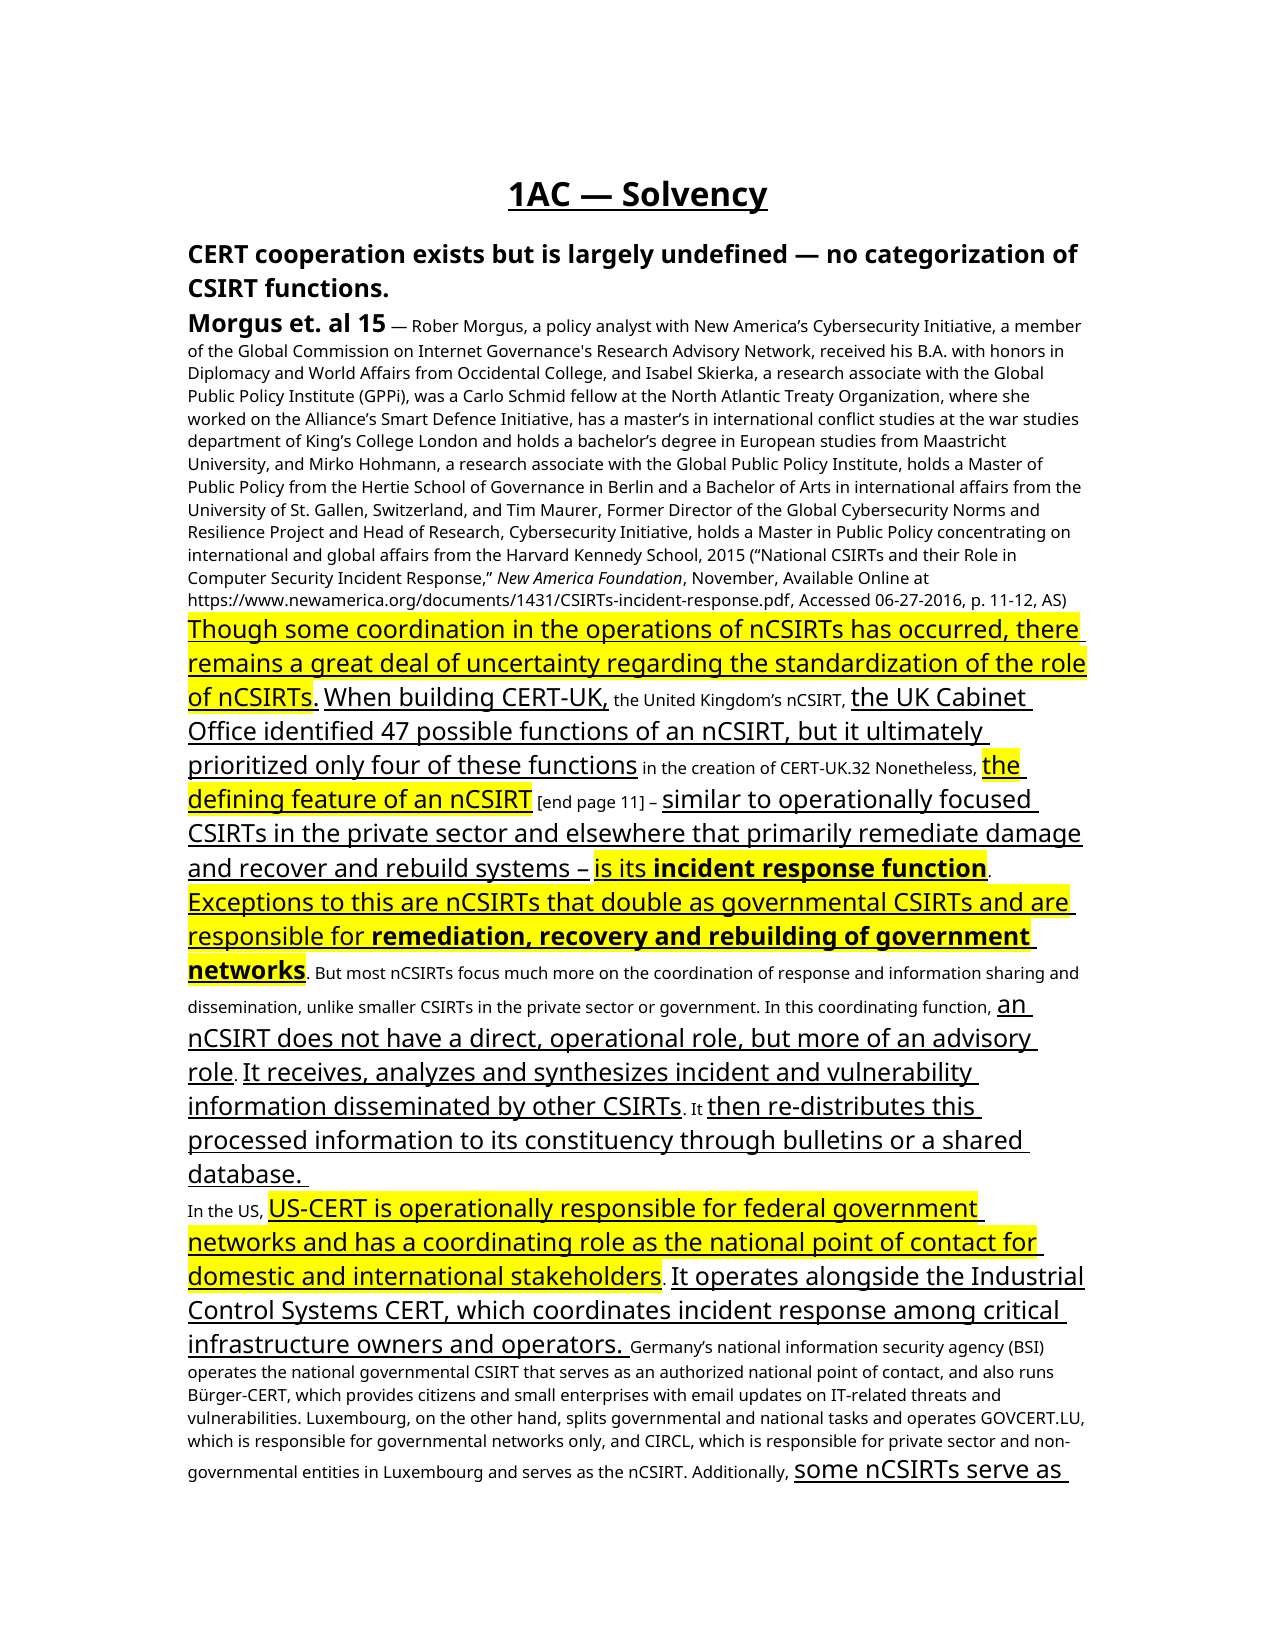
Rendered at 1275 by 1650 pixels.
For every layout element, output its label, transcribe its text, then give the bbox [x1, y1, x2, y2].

text Though some coordination in the operations of nCSIRTs has occurred, there remains a great deal of uncertainty regarding the standardization of the role of nCSIRTs. When building CERT-UK, the United Kingdom’s nCSIRT, the UK Cabinet Office identified 47 possible functions of an nCSIRT, but it ultimately prioritized only four of these functions in the creation of CERT-UK.32 Nonetheless, the defining feature of an nCSIRT [end page 11] – similar to operationally focused CSIRTs in the private sector and elsewhere that primarily remediate damage and recover and rebuild systems – is its incident response function. Exceptions to this are nCSIRTs that double as governmental CSIRTs and are responsible for remediation, recovery and rebuilding of government networks. But most nCSIRTs focus much more on the coordination of response and information sharing and dissemination, unlike smaller CSIRTs in the private sector or government. In this coordinating function, an nCSIRT does not have a direct, operational role, but more of an advisory role. It receives, analyzes and synthesizes incident and vulnerability information disseminated by other CSIRTs. It then re-distributes this processed information to its constituency through bulletins or a shared database. [187, 680, 1087, 1191]
text Morgus et. al 15 — Rober Morgus, a policy analyst with New America’s Cybersecurity Initiative, a member of the Global Commission on Internet Governance's Research Advisory Network, received his B.A. with honors in Diplomacy and World Affairs from Occidental College, and Isabel Skierka, a research associate with the Global Public Policy Institute (GPPi), was a Carlo Schmid fellow at the North Atlantic Treaty Organization, where she worked on the Alliance’s Smart Defence Initiative, has a master’s in international conflict studies at the war studies department of King’s College London and holds a bachelor’s degree in European studies from Maastricht University, and Mirko Hohmann, a research associate with the Global Public Policy Institute, holds a Master of Public Policy from the Hertie School of Governance in Berlin and a Bachelor of Arts in international affairs from the University of St. Gallen, Switzerland, and Tim Maurer, Former Director of the Global Cybersecurity Norms and Resilience Project and Head of Research, Cybersecurity Initiative, holds a Master in Public Policy concentrating on international and global affairs from the Harvard Kennedy School, 2015 (“National CSIRTs and their Role in Computer Security Incident Response,” New America Foundation, November, Available Online at https://www.newamerica.org/documents/1431/CSIRTs-incident-response.pdf, Accessed 06-27-2016, p. 11-12, AS) [187, 305, 1087, 612]
subtitle CERT cooperation exists but is largely undefined — no categorization of CSIRT functions. [187, 237, 1087, 305]
subtitle 1AC — Solvency [187, 171, 1087, 216]
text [187, 1191, 1087, 1486]
